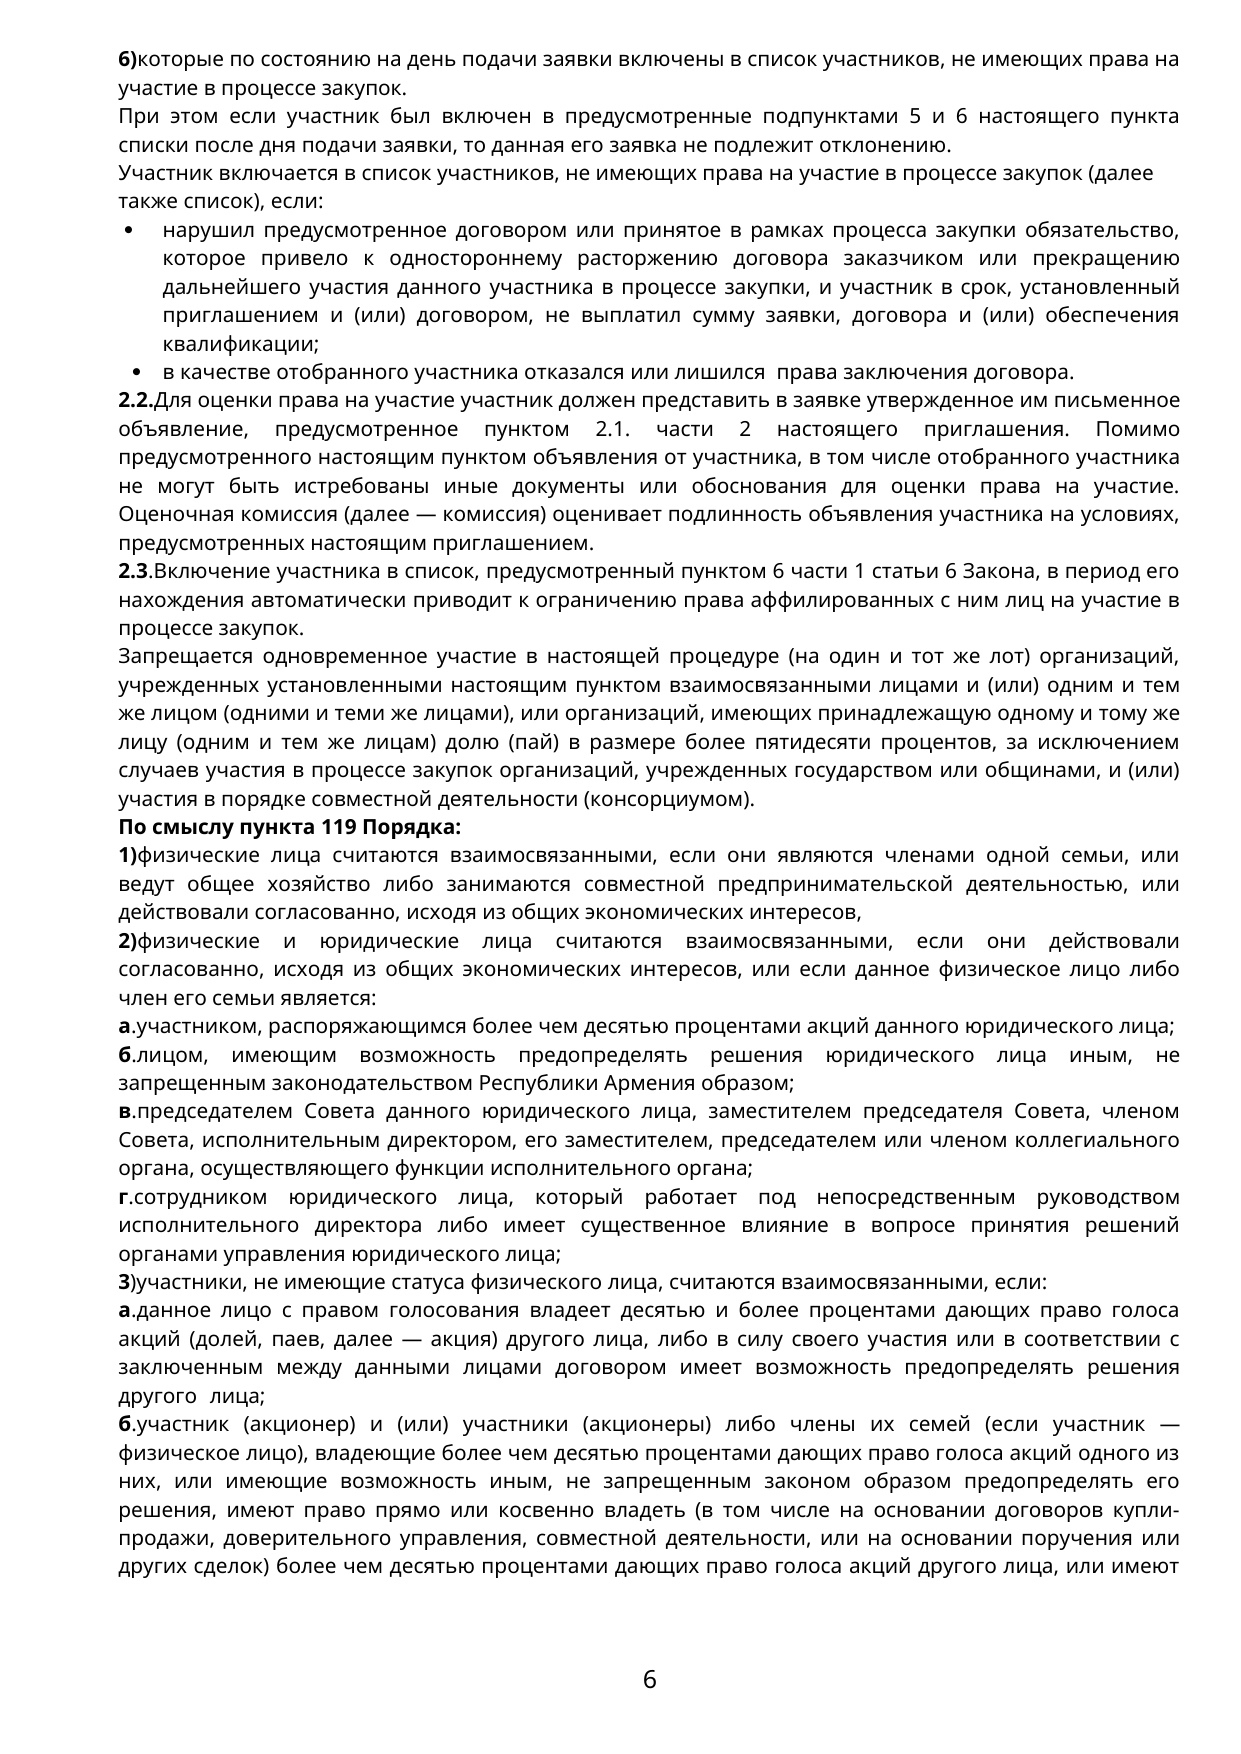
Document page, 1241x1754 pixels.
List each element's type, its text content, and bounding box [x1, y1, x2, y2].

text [118, 1409, 1181, 1580]
text 1)физические лица считаются взаимосвязанными, если они являются членами одной семьи, или ведут общее хозяйство либо занимаются совместной предпринимательской деятельностью, или действовали согласованно, исходя из общих экономических интересов, [118, 841, 1181, 926]
list в качестве отобранного участника отказался или лишился права заключения договора. [133, 357, 1181, 386]
text 2.3.Включение участника в список, предусмотренный пунктом 6 части 1 статьи 6 Закона, в период его нахождения автоматически приводит к ограничению права аффилированных с ним лиц на участие в процессе закупок. [118, 556, 1181, 642]
text Участник включается в список участников, не имеющих права на участие в процессе закупок (далее также список), если: [118, 158, 1181, 215]
text При этом если участник был включен в предусмотренные подпунктами 5 и 6 настоящего пункта списки после дня подачи заявки, то данная его заявка не подлежит отклонению. [118, 101, 1181, 158]
text а.данное лицо с правом голосования владеет десятью и более процентами дающих право голоса акций (долей, паев, далее — акция) другого лица, либо в силу своего участия или в соответствии с заключенным между данными лицами договором имеет возможность предопределять решения другого лица; [118, 1296, 1181, 1409]
text в.председателем Совета данного юридического лица, заместителем председателя Совета, членом Совета, исполнительным директором, его заместителем, председателем или членом коллегиального органа, осуществляющего функции исполнительного органа; [118, 1097, 1181, 1182]
text г.сотрудником юридического лица, который работает под непосредственным руководством исполнительного директора либо имеет существенное влияние в вопросе принятия решений органами управления юридического лица; [118, 1182, 1181, 1267]
text По смыслу пункта 119 Порядка: [118, 812, 1181, 841]
list нарушил предусмотренное договором или принятое в рамках процесса закупки обязательство, которое привело к одностороннему расторжению договора заказчиком или прекращению дальнейшего участия данного участника в процессе закупки, и участник в срок, установленный приглашением и (или) договором, не выплатил сумму заявки, договора и (или) обеспечения квалификации; [125, 215, 1181, 357]
text 6)которые по состоянию на день подачи заявки включены в список участников, не имеющих права на участие в процессе закупок. [118, 44, 1181, 101]
text 3)участники, не имеющие статуса физического лица, считаются взаимосвязанными, если: [118, 1267, 1181, 1296]
text 2.2.Для оценки права на участие участник должен представить в заявке утвержденное им письменное объявление, предусмотренное пунктом 2.1. части 2 настоящего приглашения. Помимо предусмотренного настоящим пунктом объявления от участника, в том числе отобранного участника не могут быть истребованы иные документы или обоснования для оценки права на участие. Оценочная комиссия (далее — комиссия) оценивает подлинность объявления участника на условиях, предусмотренных настоящим приглашением. [118, 386, 1181, 556]
text б.лицом, имеющим возможность предопределять решения юридического лица иным, не запрещенным законодательством Республики Армения образом; [118, 1040, 1181, 1097]
text 2)физические и юридические лица считаются взаимосвязанными, если они действовали согласованно, исходя из общих экономических интересов, или если данное физическое лицо либо член его семьи является: [118, 926, 1181, 1011]
text а.участником, распоряжающимся более чем десятью процентами акций данного юридического лица; [118, 1011, 1181, 1040]
text Запрещается одновременное участие в настоящей процедуре (на один и тот же лот) организаций, учрежденных установленными настоящим пунктом взаимосвязанными лицами и (или) одним и тем же лицом (одними и теми же лицами), или организаций, имеющих принадлежащую одному и тому же лицу (одним и тем же лицам) долю (пай) в размере более пятидесяти процентов, за исключением случаев участия в процессе закупок организаций, учрежденных государством или общинами, и (или) участия в порядке совместной деятельности (консорциумом). [118, 642, 1181, 812]
